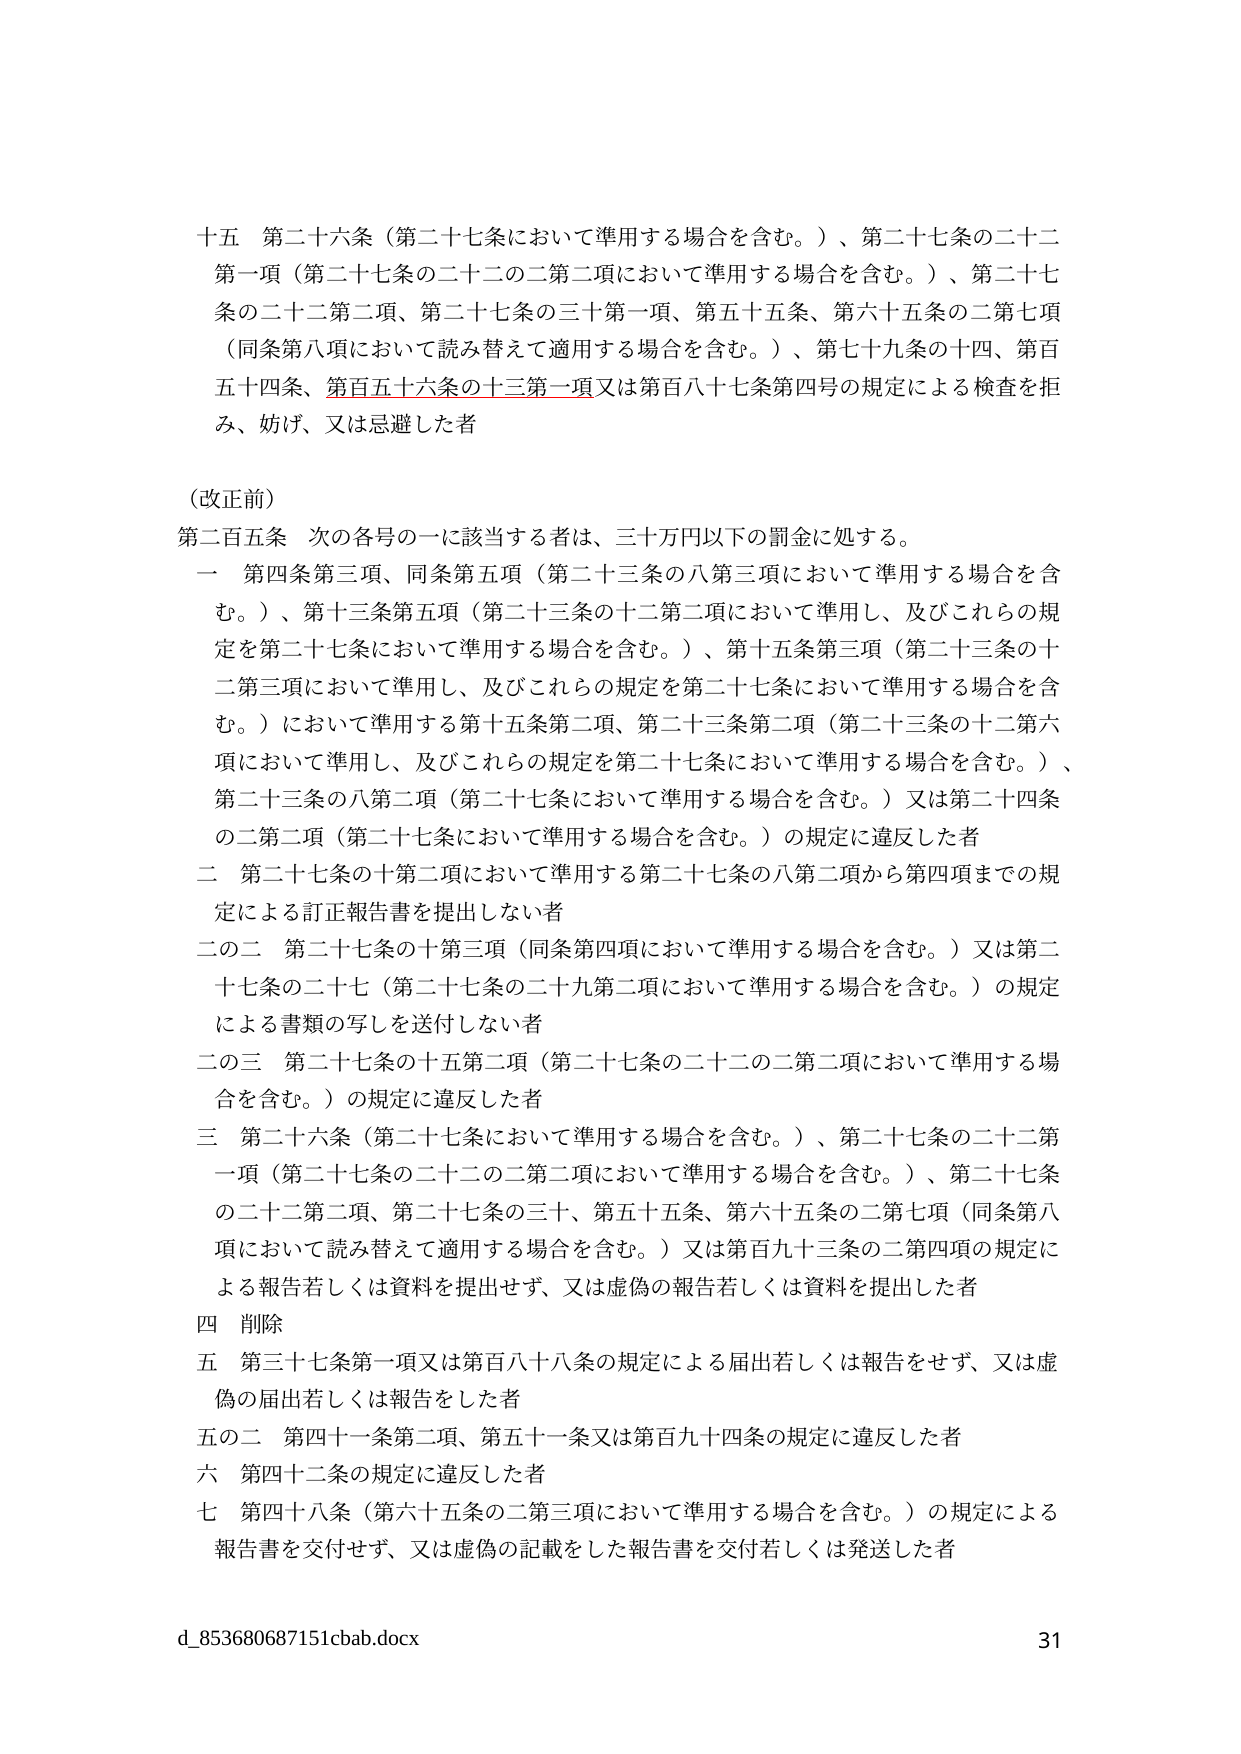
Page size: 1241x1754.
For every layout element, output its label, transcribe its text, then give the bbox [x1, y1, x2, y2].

text 四 削除 [196, 1304, 1063, 1342]
text 三 第二十六条（第二十七条において準用する場合を含む。）、第二十七条の二十二第一項（第二十七条の二十二の二第二項において準用する場合を含む。）、第二十七条の二十二第二項、第二十七条の三十、第五十五条、第六十五条の二第七項（同条第八項において読み替えて適用する場合を含む。）又は第百九十三条の二第四項の規定による報告若しくは資料を提出せず、又は虚偽の報告若しくは資料を提出した者 [196, 1117, 1063, 1304]
text 二の二 第二十七条の十第三項（同条第四項において準用する場合を含む。）又は第二十七条の二十七（第二十七条の二十九第二項において準用する場合を含む。）の規定による書類の写しを送付しない者 [196, 929, 1063, 1042]
text 七 第四十八条（第六十五条の二第三項において準用する場合を含む。）の規定による報告書を交付せず、又は虚偽の記載をした報告書を交付若しくは発送した者 [196, 1492, 1063, 1567]
text 六 第四十二条の規定に違反した者 [196, 1454, 1063, 1492]
text 二 第二十七条の十第二項において準用する第二十七条の八第二項から第四項までの規定による訂正報告書を提出しない者 [196, 854, 1063, 929]
text 五の二 第四十一条第二項、第五十一条又は第百九十四条の規定に違反した者 [196, 1417, 1063, 1454]
text （改正前） [177, 479, 1063, 517]
text 五 第三十七条第一項又は第百八十八条の規定による届出若しくは報告をせず、又は虚偽の届出若しくは報告をした者 [196, 1342, 1063, 1417]
text 二の三 第二十七条の十五第二項（第二十七条の二十二の二第二項において準用する場合を含む。）の規定に違反した者 [196, 1042, 1063, 1117]
text 一 第四条第三項、同条第五項（第二十三条の八第三項において準用する場合を含む。）、第十三条第五項（第二十三条の十二第二項において準用し、及びこれらの規定を第二十七条において準用する場合を含む。）、第十五条第三項（第二十三条の十二第三項において準用し、及びこれらの規定を第二十七条において準用する場合を含む。）において準用する第十五条第二項、第二十三条第二項（第二十三条の十二第六項において準用し、及びこれらの規定を第二十七条において準用する場合を含む。）、第二十三条の八第二項（第二十七条において準用する場合を含む。）又は第二十四条の二第二項（第二十七条において準用する場合を含む。）の規定に違反した者 [196, 554, 1063, 854]
text 第二百五条 次の各号の一に該当する者は、三十万円以下の罰金に処する。 [177, 517, 1063, 554]
text 十五 第二十六条（第二十七条において準用する場合を含む。）、第二十七条の二十二第一項（第二十七条の二十二の二第二項において準用する場合を含む。）、第二十七条の二十二第二項、第二十七条の三十第一項、第五十五条、第六十五条の二第七項（同条第八項において読み替えて適用する場合を含む。）、第七十九条の十四、第百五十四条、第百五十六条の十三第一項又は第百八十七条第四号の規定による検査を拒み、妨げ、又は忌避した者 [196, 217, 1063, 442]
